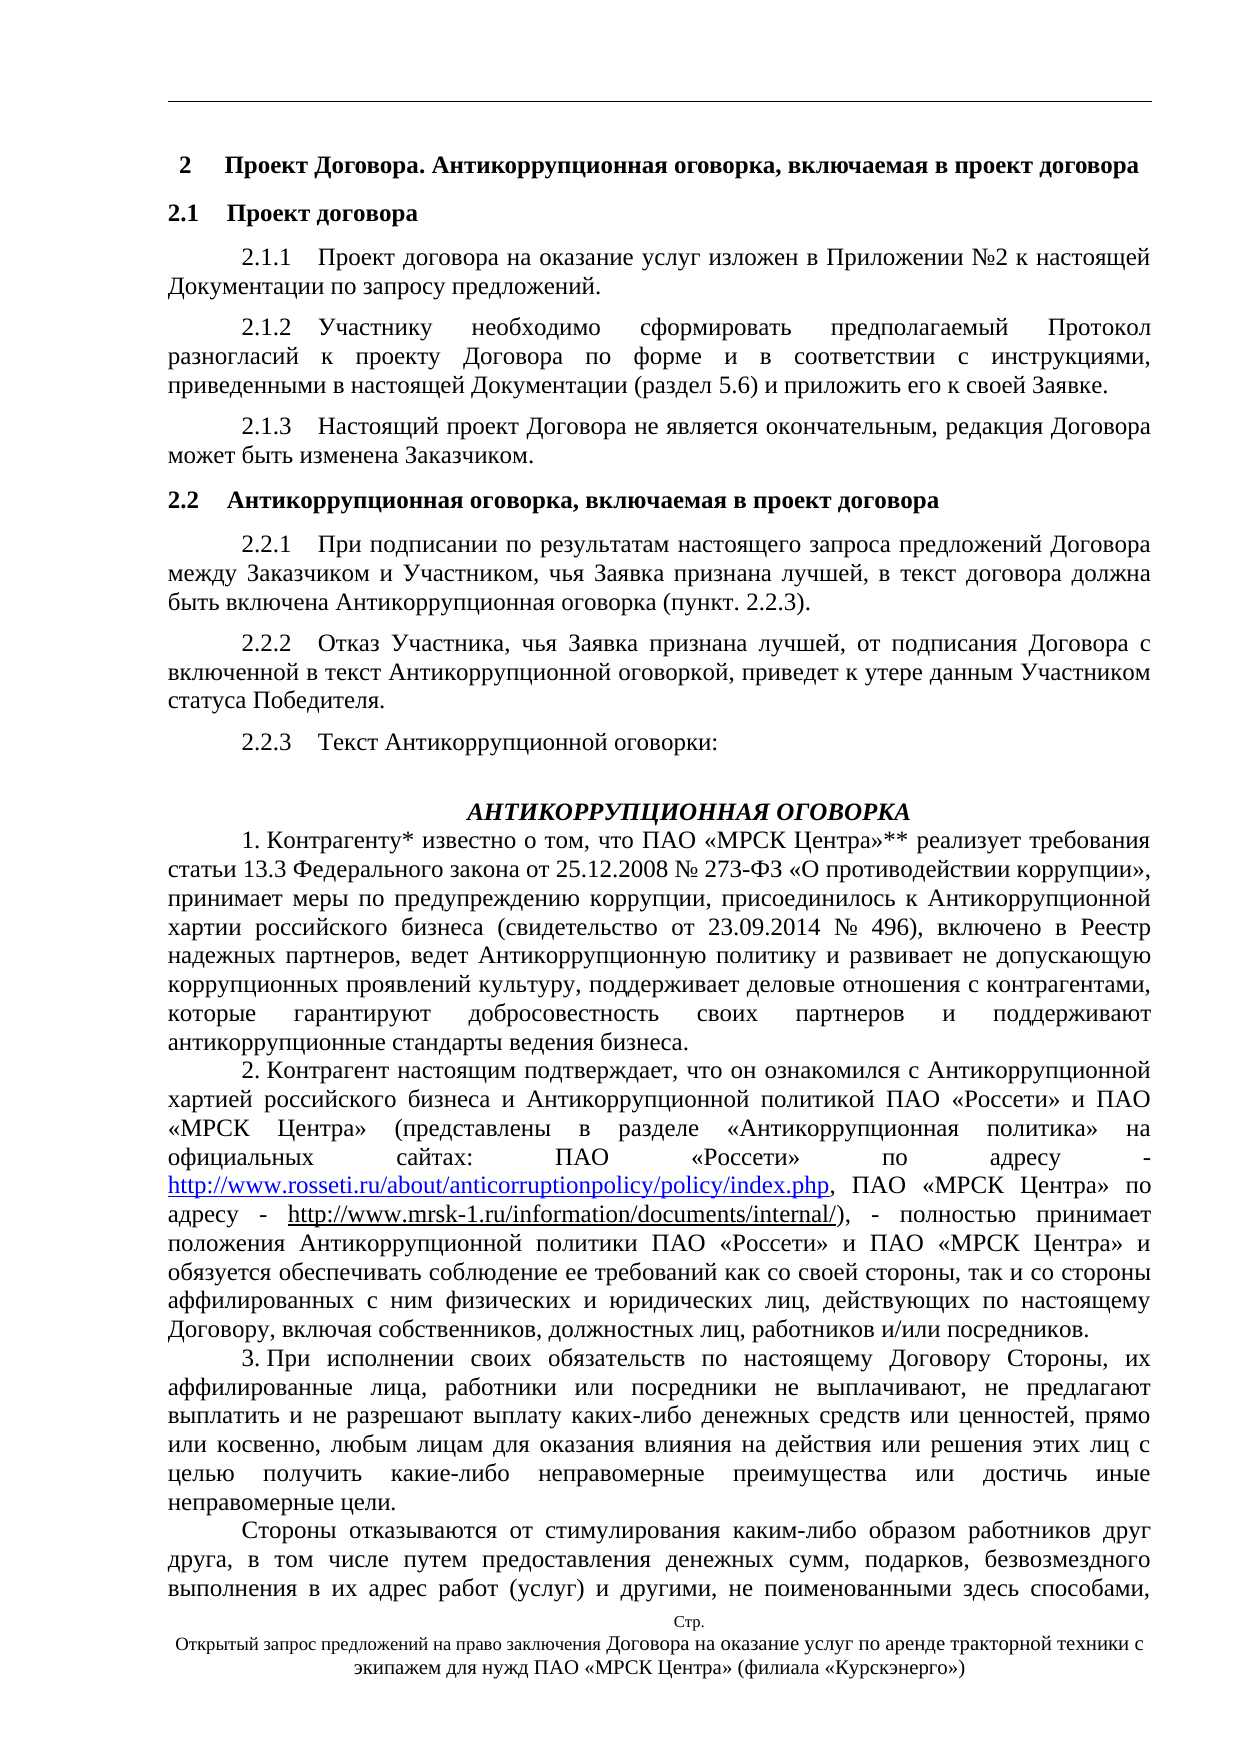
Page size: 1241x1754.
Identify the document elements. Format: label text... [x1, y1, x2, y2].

subtitle Участнику необходимо сформировать предполагаемый Протокол разногласий к проекту Договора по форме и в соответствии с инструкциями, приведенными в настоящей Документации (раздел 5.6) и приложить его к своей Заявке. [168, 312, 1152, 398]
subtitle Проект договора на оказание услуг изложен в Приложении №2 к настоящей Документации по запросу предложений. [168, 242, 1152, 300]
text 2. Контрагент настоящим подтверждает, что он ознакомился с Антикоррупционной хартией российского бизнеса и Антикоррупционной политикой ПАО «Россети» и ПАО «МРСК Центра» (представлены в разделе «Антикоррупционная политика» на официальных сайтах: ПАО «Россети» по адресу - http://www.rosseti.ru/about/anticorruptionpolicy/policy/index.php, ПАО «МРСК Центра» по адресу - http://www.mrsk-1.ru/information/documents/internal/), - полностью принимает положения Антикоррупционной политики ПАО «Россети» и ПАО «МРСК Центра» и обязуется обеспечивать соблюдение ее требований как со своей стороны, так и со стороны аффилированных с ним физических и юридических лиц, действующих по настоящему Договору, включая собственников, должностных лиц, работников и/или посредников. [168, 1056, 1152, 1343]
subtitle Антикоррупционная оговорка, включаемая в проект договора [168, 485, 1152, 514]
subtitle Проект Договора. Антикоррупционная оговорка, включаемая в проект договора [166, 150, 1152, 179]
text 3. При исполнении своих обязательств по настоящему Договору Стороны, их аффилированные лица, работники или посредники не выплачивают, не предлагают выплатить и не разрешают выплату каких-либо денежных средств или ценностей, прямо или косвенно, любым лицам для оказания влияния на действия или решения этих лиц с целью получить какие-либо неправомерные преимущества или достичь иные неправомерные цели. [168, 1343, 1152, 1516]
subtitle Настоящий проект Договора не является окончательным, редакция Договора может быть изменена Заказчиком. [168, 411, 1152, 468]
text 1. Контрагенту* известно о том, что ПАО «МРСК Центра»** реализует требования статьи 13.3 Федерального закона от 25.12.2008 № 273-ФЗ «О противодействии коррупции», принимает меры по предупреждению коррупции, присоединилось к Антикоррупционной хартии российского бизнеса (свидетельство от 23.09.2014 № 496), включено в Реестр надежных партнеров, ведет Антикоррупционную политику и развивает не допускающую коррупционных проявлений культуру, поддерживает деловые отношения с контрагентами, которые гарантируют добросовестность своих партнеров и поддерживают антикоррупционные стандарты ведения бизнеса. [168, 826, 1152, 1056]
subtitle Текст Антикоррупционной оговорки: [168, 727, 1152, 756]
subtitle При подписании по результатам настоящего запроса предложений Договора между Заказчиком и Участником, чья Заявка признана лучшей, в текст договора должна быть включена Антикоррупционная оговорка (пункт. 2.2.3). [168, 529, 1152, 616]
subtitle Проект договора [168, 198, 1152, 227]
subtitle Отказ Участника, чья Заявка признана лучшей, от подписания Договора с включенной в текст Антикоррупционной оговоркой, приведет к утере данным Участником статуса Победителя. [168, 628, 1152, 714]
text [168, 1516, 1152, 1602]
text АНТИКОРРУПЦИОННАЯ ОГОВОРКА [168, 797, 1152, 826]
